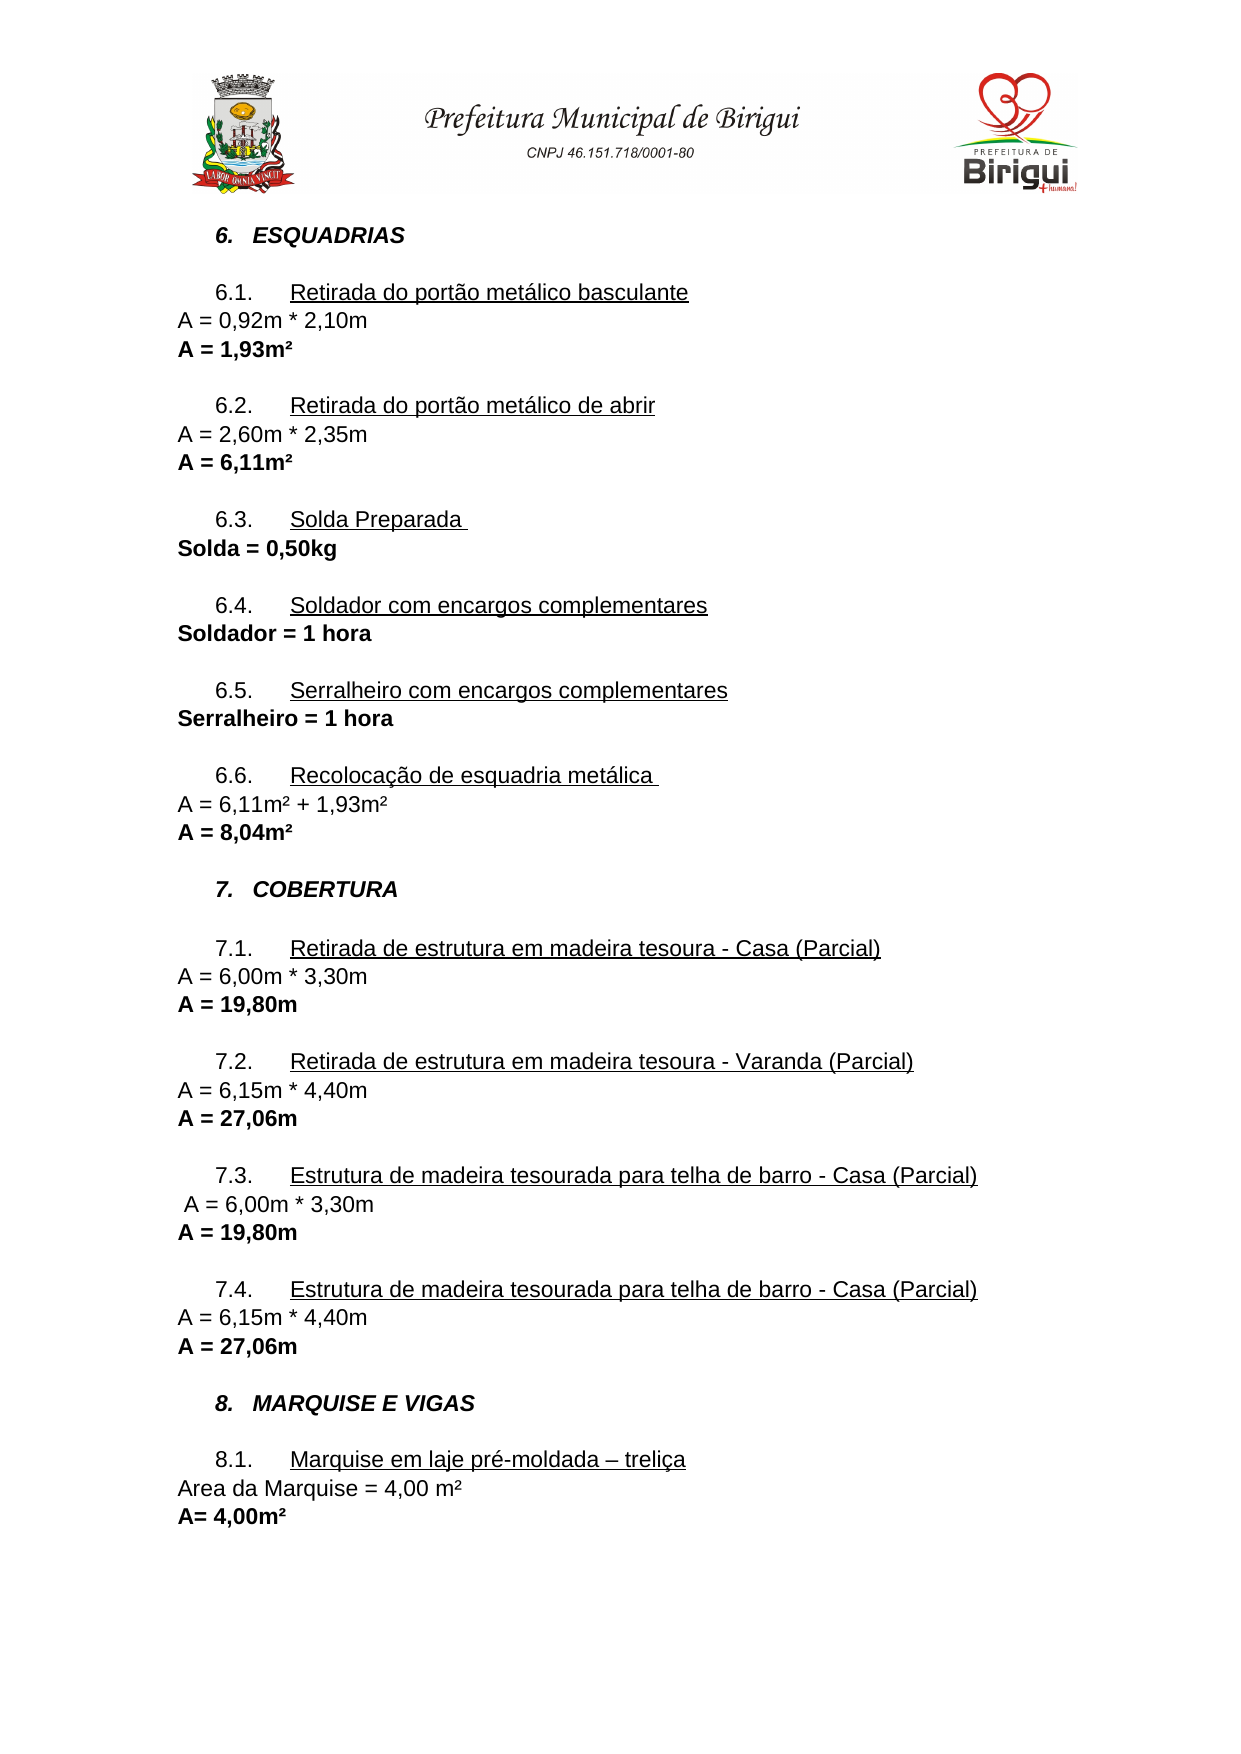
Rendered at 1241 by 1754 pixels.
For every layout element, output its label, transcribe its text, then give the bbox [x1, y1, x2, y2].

list Estrutura de madeira tesourada para telha de barro - Casa (Parcial) [215, 1162, 1093, 1188]
text A = 1,93m² [177, 336, 1093, 362]
text A = 27,06m [177, 1105, 1093, 1132]
text A = 2,60m * 2,35m [177, 421, 1093, 447]
text Solda = 0,50kg [177, 535, 1093, 561]
list Recolocação de esquadria metálica [215, 762, 1093, 788]
text A = 6,11m² [177, 449, 1093, 476]
picture [192, 73, 1078, 194]
list Soldador com encargos complementares [215, 592, 1093, 618]
list Marquise em laje pré-moldada – treliça [215, 1446, 1093, 1473]
text A = 19,80m [177, 1219, 1093, 1245]
text A = 6,00m * 3,30m [177, 963, 1093, 989]
text A = 6,00m * 3,30m [177, 1191, 1093, 1217]
list Retirada do portão metálico basculante [215, 279, 1093, 305]
text Area da Marquise = 4,00 m² [177, 1475, 1093, 1501]
text A= 4,00m² [177, 1503, 1093, 1530]
list Retirada de estrutura em madeira tesoura - Varanda (Parcial) [215, 1048, 1093, 1075]
text A = 19,80m [177, 991, 1093, 1018]
text A = 6,11m² + 1,93m² [177, 791, 1093, 817]
list Estrutura de madeira tesourada para telha de barro - Casa (Parcial) [215, 1276, 1093, 1302]
text A = 6,15m * 4,40m [177, 1077, 1093, 1103]
list Retirada de estrutura em madeira tesoura - Casa (Parcial) [215, 934, 1093, 961]
text Soldador = 1 hora [177, 620, 1093, 646]
list ESQUADRIAS [215, 222, 1093, 248]
list Solda Preparada [215, 506, 1093, 533]
text Serralheiro = 1 hora [177, 705, 1093, 732]
text A = 0,92m * 2,10m [177, 307, 1093, 333]
text A = 27,06m [177, 1333, 1093, 1359]
list MARQUISE E VIGAS [215, 1389, 1093, 1416]
text A = 6,15m * 4,40m [177, 1304, 1093, 1331]
list Serralheiro com encargos complementares [215, 677, 1093, 703]
list Retirada do portão metálico de abrir [215, 392, 1093, 419]
list COBERTURA [215, 876, 1093, 902]
text A = 8,04m² [177, 819, 1093, 845]
